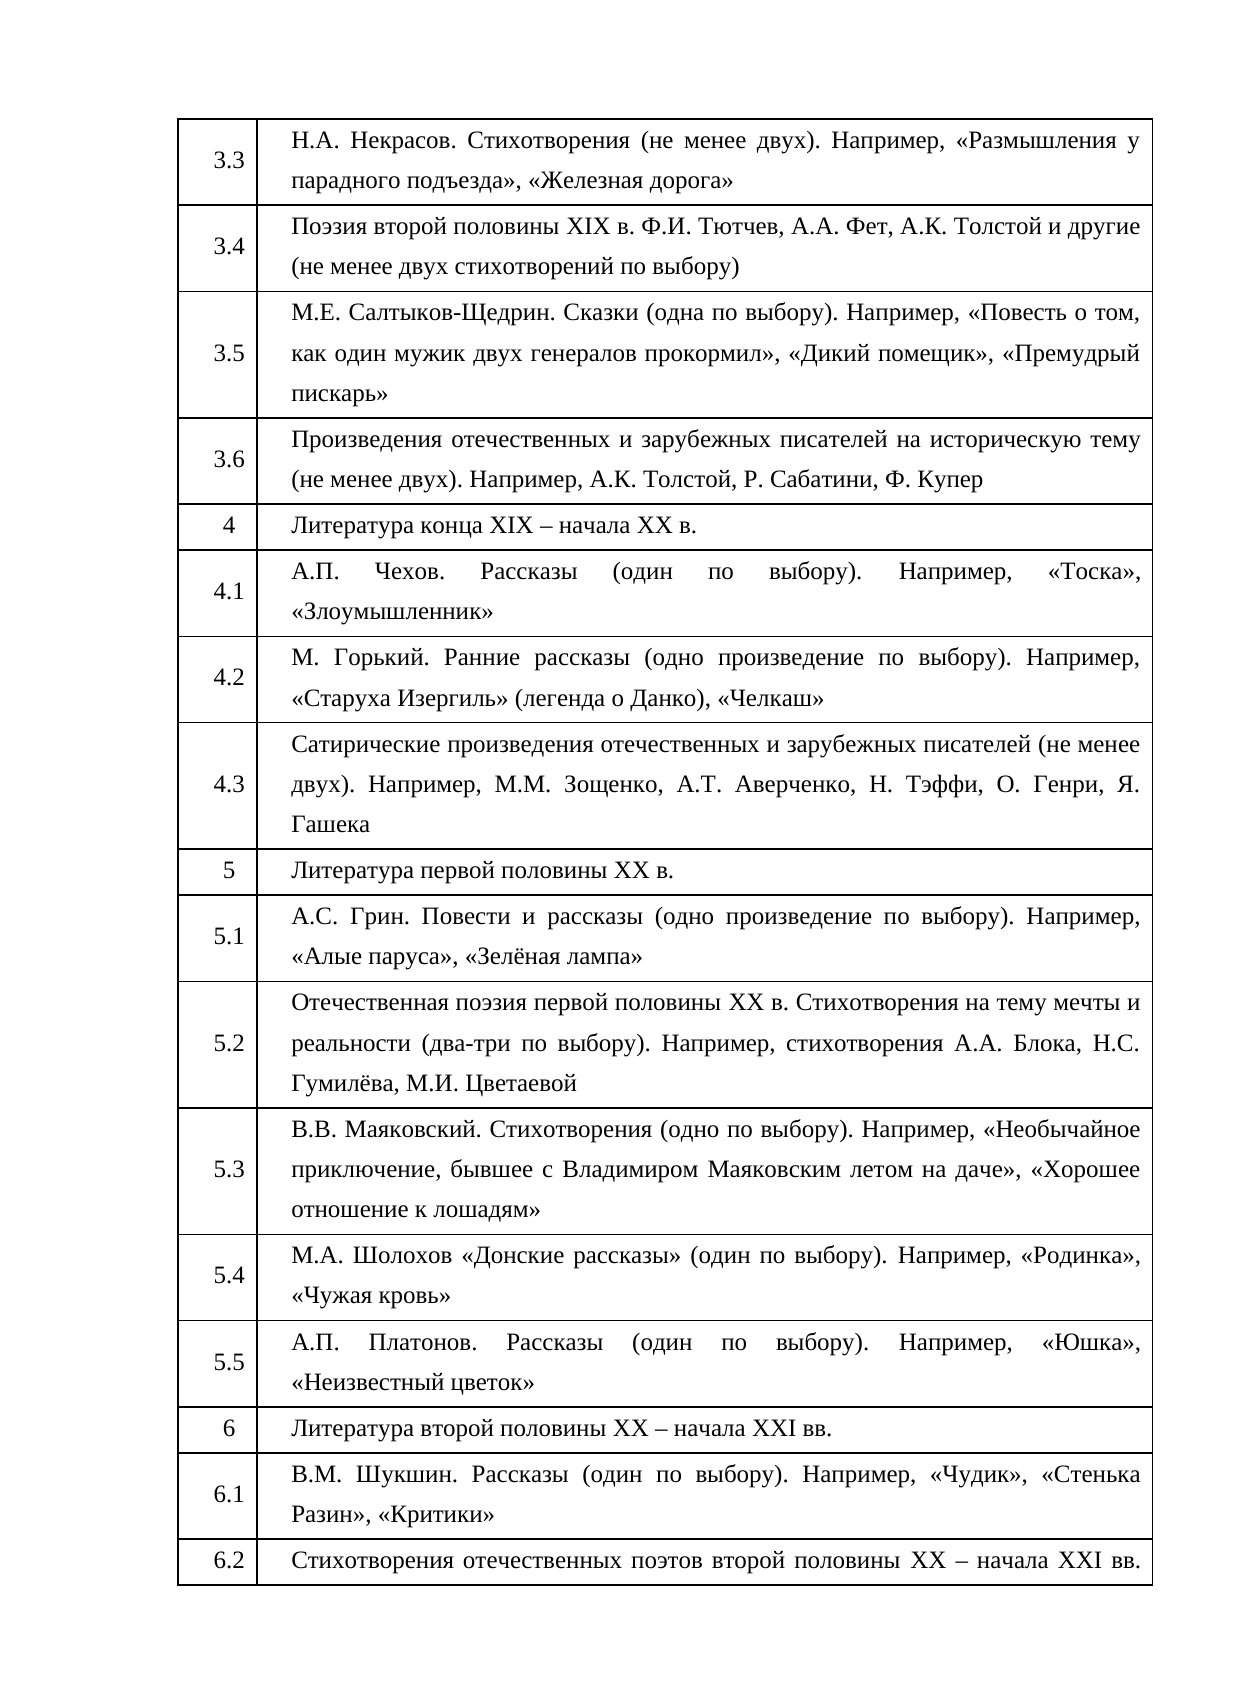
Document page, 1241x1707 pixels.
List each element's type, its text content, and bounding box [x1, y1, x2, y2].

table_cell 5.4 [179, 1235, 256, 1320]
table_cell 4 [179, 505, 256, 549]
table_cell 6 [179, 1408, 256, 1452]
table_cell 5.1 [179, 896, 256, 981]
table_cell 3.6 [179, 419, 256, 503]
table_cell Отечественная поэзия первой половины XX в. Стихотворения на тему мечты и реальности (два-три по выбору). Например, стихотворения А.А. Блока, Н.С. Гумилёва, М.И. Цветаевой [258, 982, 1152, 1107]
table_cell 5 [179, 850, 256, 894]
table_cell Поэзия второй половины XIX в. Ф.И. Тютчев, А.А. Фет, А.К. Толстой и другие (не менее двух стихотворений по выбору) [258, 206, 1152, 291]
table_cell М. Горький. Ранние рассказы (одно произведение по выбору). Например, «Старуха Изергиль» (легенда о Данко), «Челкаш» [258, 637, 1152, 722]
table_cell Н.А. Некрасов. Стихотворения (не менее двух). Например, «Размышления у парадного подъезда», «Железная дорога» [258, 120, 1152, 204]
table_cell В.В. Маяковский. Стихотворения (одно по выбору). Например, «Необычайное приключение, бывшее с Владимиром Маяковским летом на даче», «Хорошее отношение к лошадям» [258, 1109, 1152, 1233]
table_cell А.П. Платонов. Рассказы (один по выбору). Например, «Юшка», «Неизвестный цветок» [258, 1321, 1152, 1406]
table_cell 3.4 [179, 206, 256, 291]
table_cell 4.2 [179, 637, 256, 722]
table_cell Литература первой половины XX в. [258, 850, 1152, 894]
table_cell 5.3 [179, 1109, 256, 1233]
table_cell А.П. Чехов. Рассказы (один по выбору). Например, «Тоска», «Злоумышленник» [258, 551, 1152, 636]
table_cell 3.3 [179, 120, 256, 204]
table_cell 5.2 [179, 982, 256, 1107]
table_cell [258, 1540, 1152, 1584]
table_cell В.М. Шукшин. Рассказы (один по выбору). Например, «Чудик», «Стенька Разин», «Критики» [258, 1454, 1152, 1538]
table_cell Литература конца XIX – начала XX в. [258, 505, 1152, 549]
table_cell 6.2 [179, 1540, 256, 1584]
table_cell 3.5 [179, 292, 256, 417]
table_cell М.А. Шолохов «Донские рассказы» (один по выбору). Например, «Родинка», «Чужая кровь» [258, 1235, 1152, 1320]
table_cell 6.1 [179, 1454, 256, 1538]
table_cell Литература второй половины XX – начала XXI вв. [258, 1408, 1152, 1452]
table_cell Произведения отечественных и зарубежных писателей на историческую тему (не менее двух). Например, А.К. Толстой, Р. Сабатини, Ф. Купер [258, 419, 1152, 503]
table_cell Сатирические произведения отечественных и зарубежных писателей (не менее двух). Например, М.М. Зощенко, А.Т. Аверченко, Н. Тэффи, О. Генри, Я. Гашека [258, 723, 1152, 848]
table_cell 4.3 [179, 723, 256, 848]
table_cell А.С. Грин. Повести и рассказы (одно произведение по выбору). Например, «Алые паруса», «Зелёная лампа» [258, 896, 1152, 981]
table_cell М.Е. Салтыков-Щедрин. Сказки (одна по выбору). Например, «Повесть о том, как один мужик двух генералов прокормил», «Дикий помещик», «Премудрый пискарь» [258, 292, 1152, 417]
table_cell 5.5 [179, 1321, 256, 1406]
table_cell 4.1 [179, 551, 256, 636]
